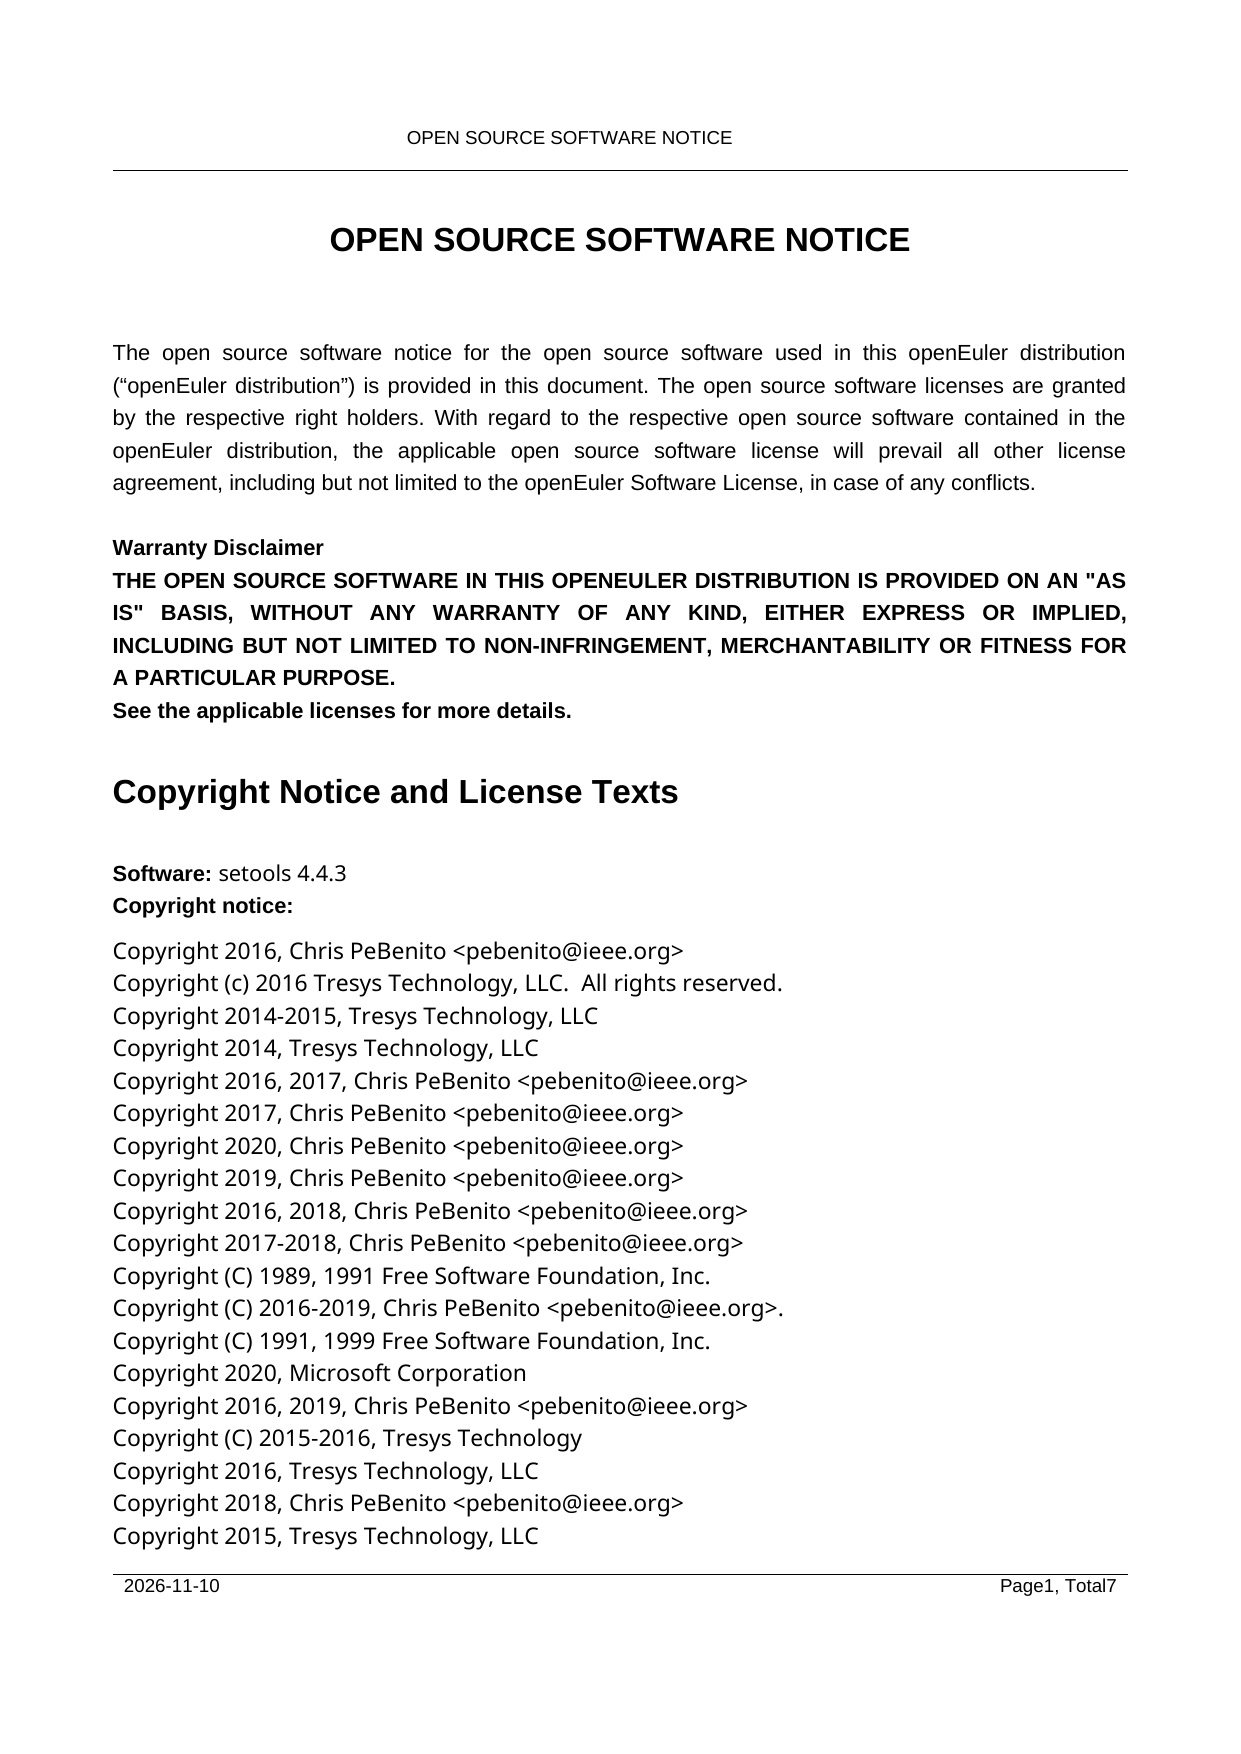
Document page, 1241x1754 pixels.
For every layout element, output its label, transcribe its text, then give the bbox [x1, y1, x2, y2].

title Software: setools 4.4.3 [112, 856, 1128, 889]
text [112, 934, 1128, 1551]
text OPEN SOURCE SOFTWARE NOTICE [112, 206, 1128, 271]
text THE OPEN SOURCE SOFTWARE IN THIS OPENEULER DISTRIBUTION IS PROVIDED ON AN "AS IS" BASIS, WITHOUT ANY WARRANTY OF ANY KIND, EITHER EXPRESS OR IMPLIED, INCLUDING BUT NOT LIMITED TO NON-INFRINGEMENT, MERCHANTABILITY OR FITNESS FOR A PARTICULAR PURPOSE. See the applicable licenses for more details. [112, 564, 1128, 726]
text Copyright notice: [112, 889, 1128, 921]
text Copyright Notice and License Texts [112, 759, 1128, 824]
text Warranty Disclaimer [112, 531, 1128, 564]
text The open source software notice for the open source software used in this openEuler distribution (“openEuler distribution”) is provided in this document. The open source software licenses are granted by the respective right holders. With regard to the respective open source software contained in the openEuler distribution, the applicable open source software license will prevail all other license agreement, including but not limited to the openEuler Software License, in case of any conflicts. [112, 336, 1128, 499]
